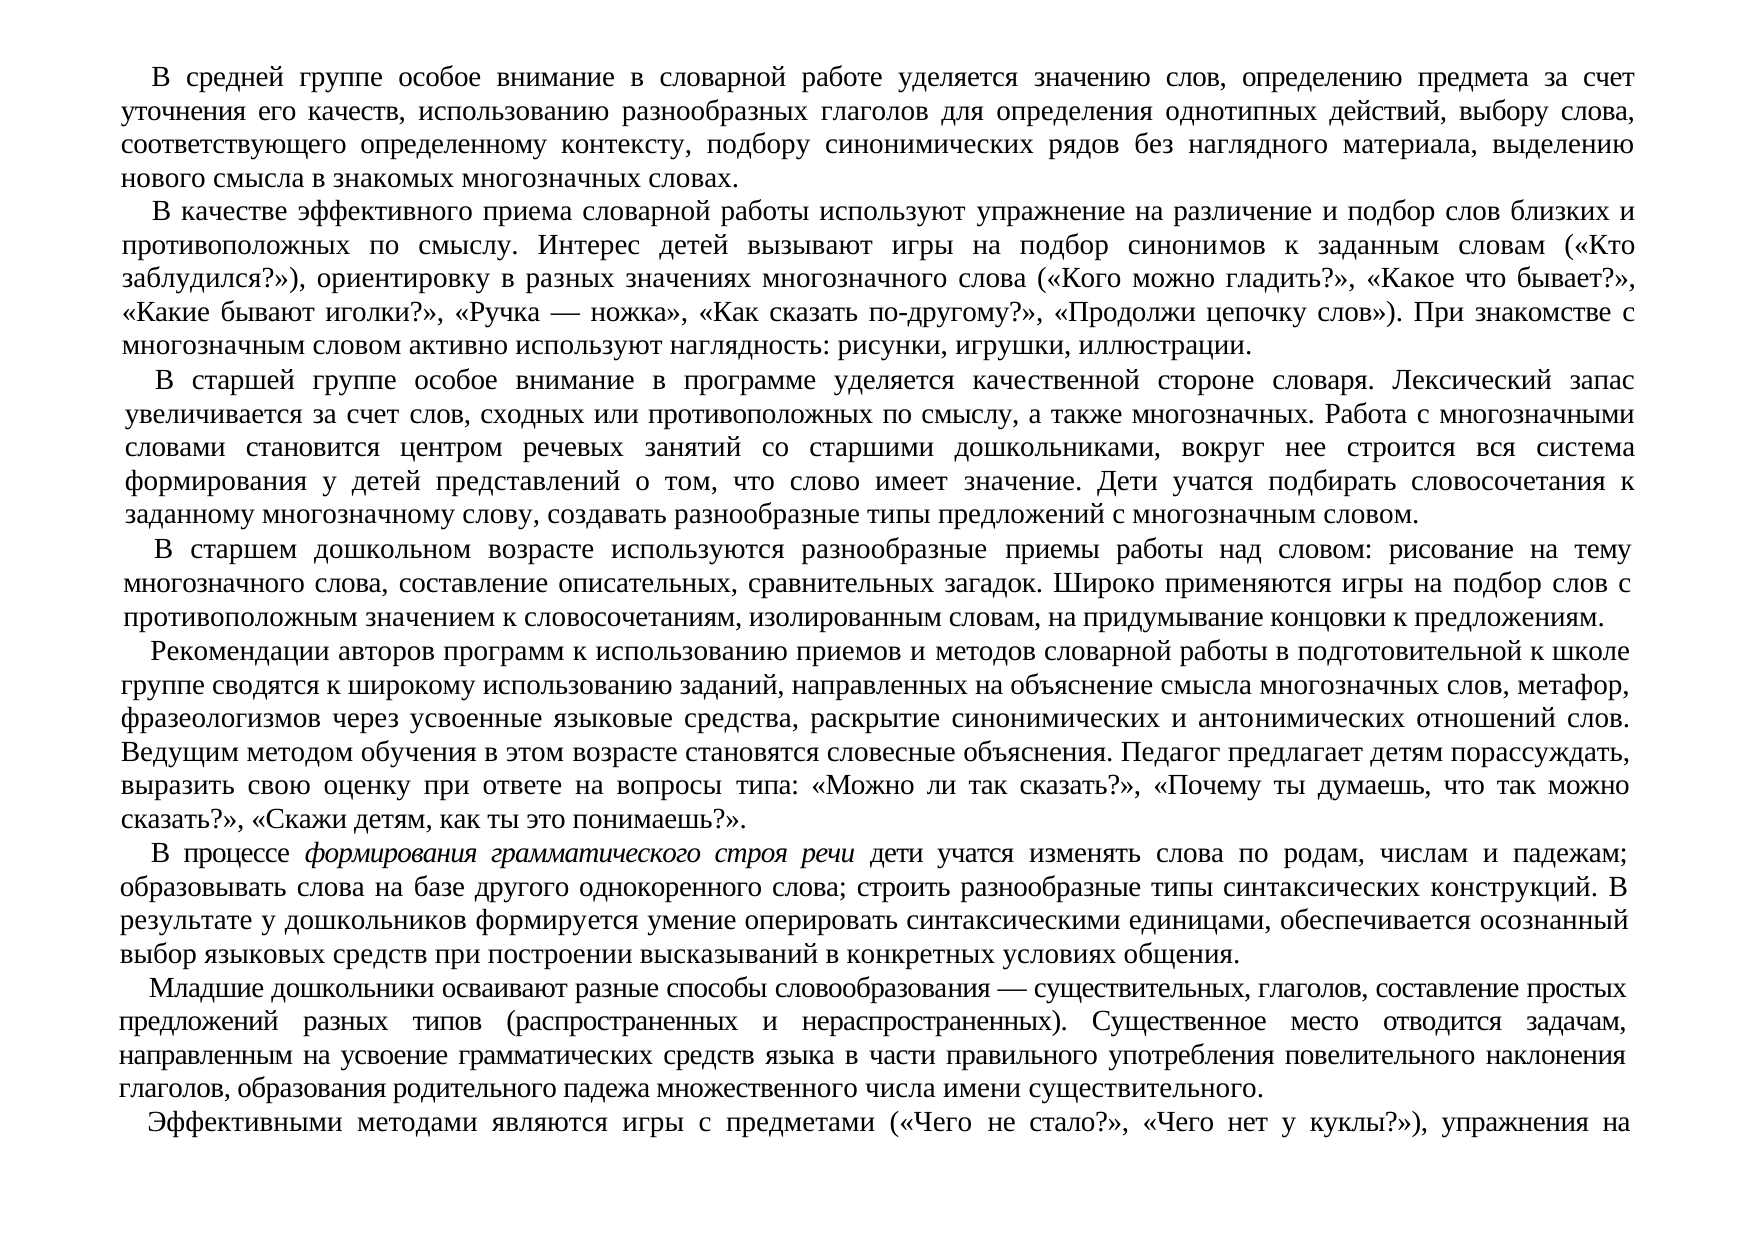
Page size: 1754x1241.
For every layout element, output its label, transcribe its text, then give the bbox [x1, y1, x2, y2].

text В средней группе особое внимание в словарной работе уделяется значению слов, определению предмета за счет уточнения его качеств, использованию разнообразных глаголов для определения однотипных действий, выбору слова, соответствующего определенному контексту, подбору синонимических рядов без наглядного материала, выделению нового смысла в знакомых многозначных словах. [121, 59, 1635, 193]
text Младшие дошкольники осваивают разные способы словообразования — существительных, глаголов, составление простых предложений разных типов (распространенных и нераспространенных). Существенное место отводится задачам, направленным на усвоение грамматических средств языка в части правильного употребления повелительного наклонения глаголов, образования родительного падежа множественного числа имени существительного. [119, 970, 1627, 1104]
text Рекомендации авторов программ к использованию приемов и методов словарной работы в подготовительной к школе группе сводятся к широкому использованию заданий, направленных на объяснение смысла многозначных слов, метафор, фразеологизмов через усвоенные языковые средства, раскрытие синонимических и антонимических отношений слов. Ведущим методом обучения в этом возрасте становятся словесные объяснения. Педагог предлагает детям порассуждать, выразить свою оценку при ответе на вопросы типа: «Можно ли так сказать?», «Почему ты думаешь, что так можно сказать?», «Скажи детям, как ты это понимаешь?». [121, 633, 1630, 834]
text В процессе формирования грамматического строя речи дети учатся изменять слова по родам, числам и падежам; образовывать слова на базе другого однокоренного слова; строить разнообразные типы синтаксических конструкций. В результате у дошкольников формируется умение оперировать синтаксическими единицами, обеспечивается осознанный выбор языковых средств при построении высказываний в конкретных условиях общения. [119, 835, 1628, 969]
text В старшем дошкольном возрасте используются разнообразные приемы работы над словом: рисование на тему многозначного слова, составление описательных, сравнительных загадок. Широко применяются игры на подбор слов с противоположным значением к словосочетаниям, изолированным словам, на придумывание концовки к предложениям. [123, 532, 1632, 632]
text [118, 1104, 1631, 1137]
text В старшей группе особое внимание в программе уделяется качественной стороне словаря. Лексический запас увеличивается за счет слов, сходных или противоположных по смыслу, а также многозначных. Работа с многозначными словами становится центром речевых занятий со старшими дошкольниками, вокруг нее строится вся система формирования у детей представлений о том, что слово имеет значение. Дети учатся подбирать словосочетания к заданному многозначному слову, создавать разнообразные типы предложений с многозначным словом. [124, 362, 1635, 530]
text В качестве эффективного приема словарной работы используют упражнение на различение и подбор слов близких и противоположных по смыслу. Интерес детей вызывают игры на подбор синонимов к заданным словам («Кто заблудился?»), ориентировку в разных значениях многозначного слова («Кого можно гладить?», «Какое что бывает?», «Какие бывают иголки?», «Ручка — ножка», «Как сказать по-другому?», «Продолжи цепочку слов»). При знакомстве с многозначным словом активно используют наглядность: рисунки, игрушки, иллюстрации. [122, 193, 1636, 361]
